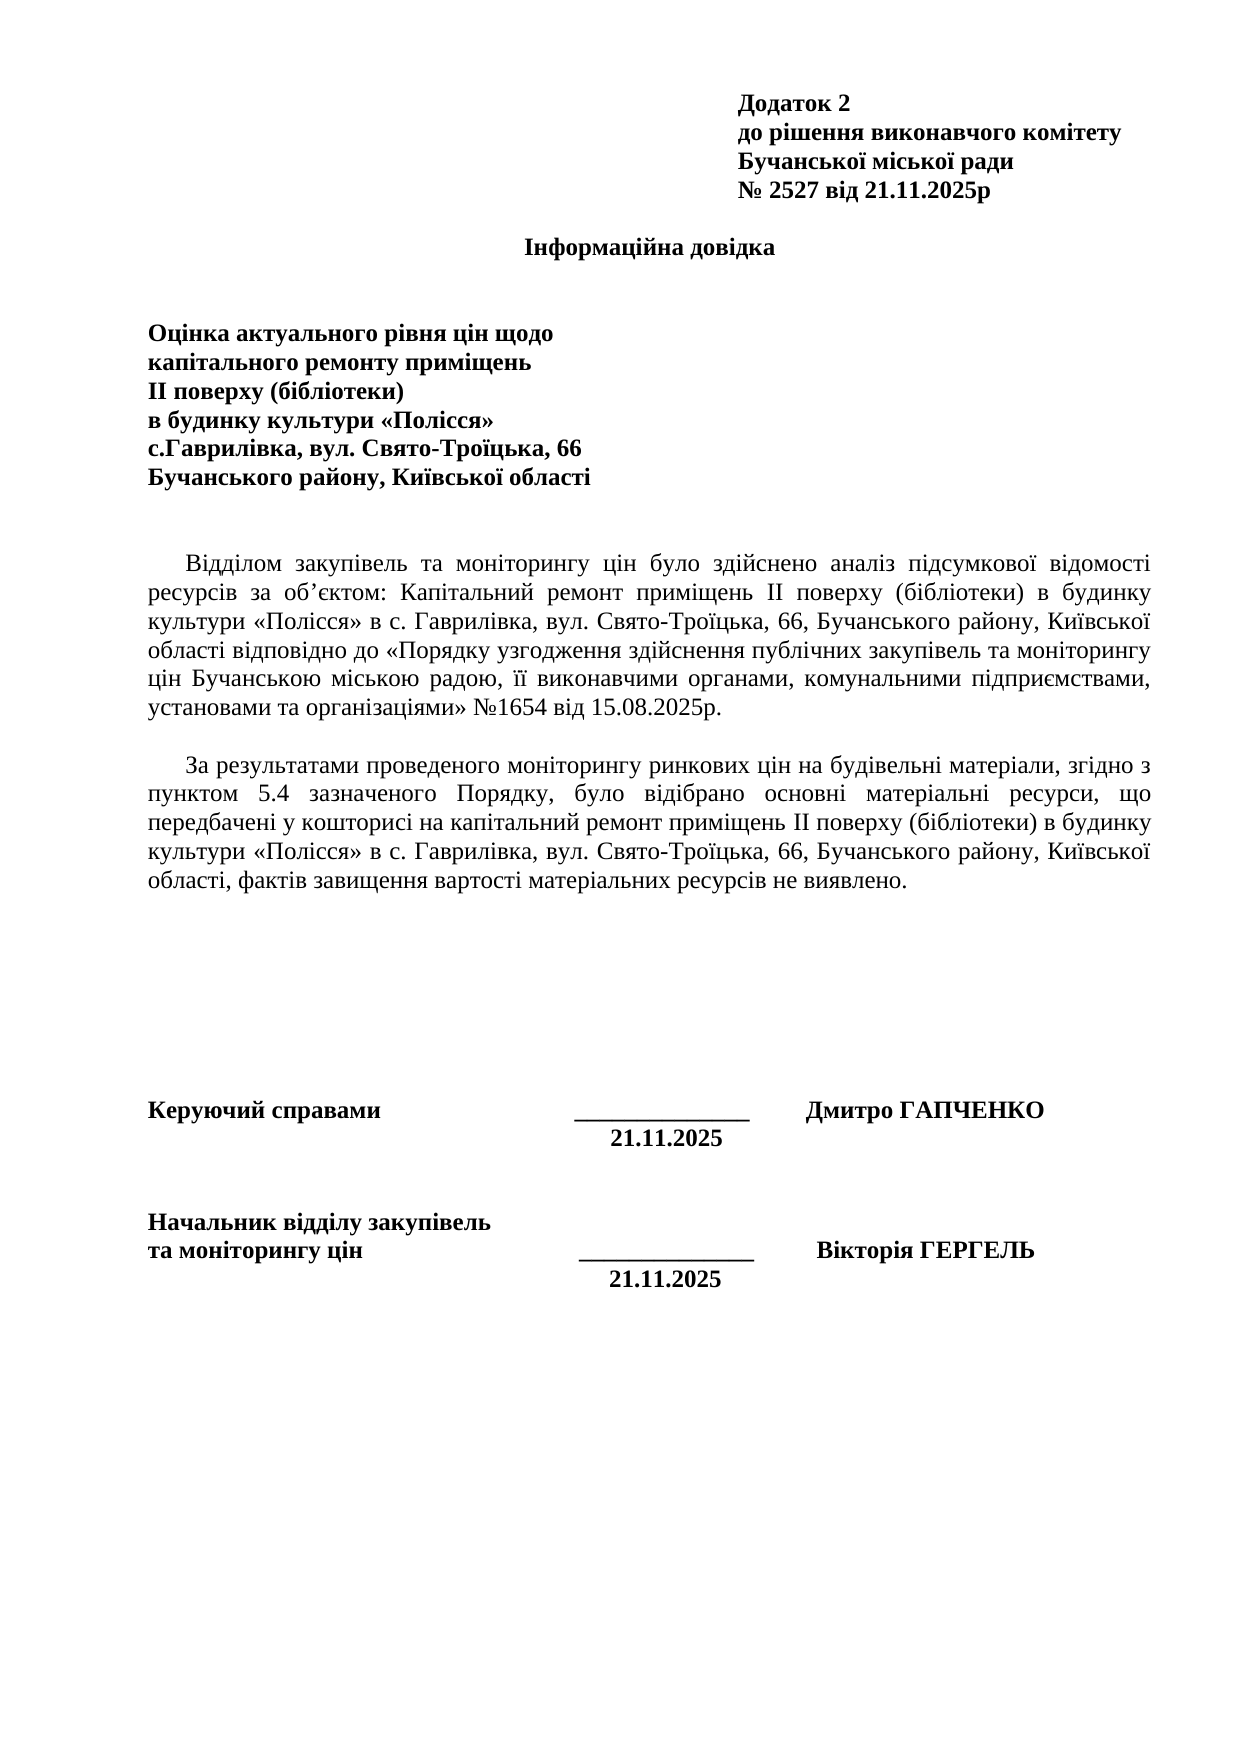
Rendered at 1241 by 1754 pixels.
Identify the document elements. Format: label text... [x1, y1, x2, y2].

text Відділом закупівель та моніторингу цін було здійснено аналіз підсумкової відомості ресурсів за об’єктом: Капітальний ремонт приміщень II поверху (бібліотеки) в будинку культури «Полісся» в с. Гаврилівка, вул. Свято-Троїцька, 66, Бучанського району, Київської області відповідно до «Порядку узгодження здійснення публічних закупівель та моніторингу цін Бучанською міською радою, її виконавчими органами, комунальними підприємствами, установами та організаціями» №1654 від 15.08.2025р. [148, 548, 1152, 721]
text Начальник відділу закупівель [148, 1207, 1152, 1235]
text Додаток 2 [664, 88, 1152, 117]
text с.Гаврилівка, вул. Свято-Троїцька, 66 [148, 433, 1152, 462]
text Керуючий справами ______________ Дмитро ГАПЧЕНКО [148, 1095, 1152, 1123]
text За результатами проведеного моніторингу ринкових цін на будівельні матеріали, згідно з пунктом 5.4 зазначеного Порядку, було відібрано основні матеріальні ресурси, що передбачені у кошторисі на капітальний ремонт приміщень II поверху (бібліотеки) в будинку культури «Полісся» в с. Гаврилівка, вул. Свято-Троїцька, 66, Бучанського району, Київської області, фактів завищення вартості матеріальних ресурсів не виявлено. [148, 750, 1152, 893]
text до рішення виконавчого комітету [664, 117, 1152, 146]
text Бучанської міської ради [664, 146, 1152, 175]
text в будинку культури «Полісся» [148, 405, 1152, 433]
text та моніторингу цін ______________ Вікторія ГЕРГЕЛЬ [148, 1235, 1152, 1264]
text 21.11.2025 [148, 1264, 1152, 1293]
text капітального ремонту приміщень [148, 347, 1152, 376]
text Оцінка актуального рівня цін щодо [148, 318, 1152, 347]
text Бучанського району, Київської області [148, 462, 1152, 491]
text 21.11.2025 [148, 1123, 1152, 1152]
text II поверху (бібліотеки) [148, 376, 1152, 405]
text Інформаційна довідка [148, 232, 1152, 261]
text № 2527 від 21.11.2025р [664, 175, 1152, 203]
